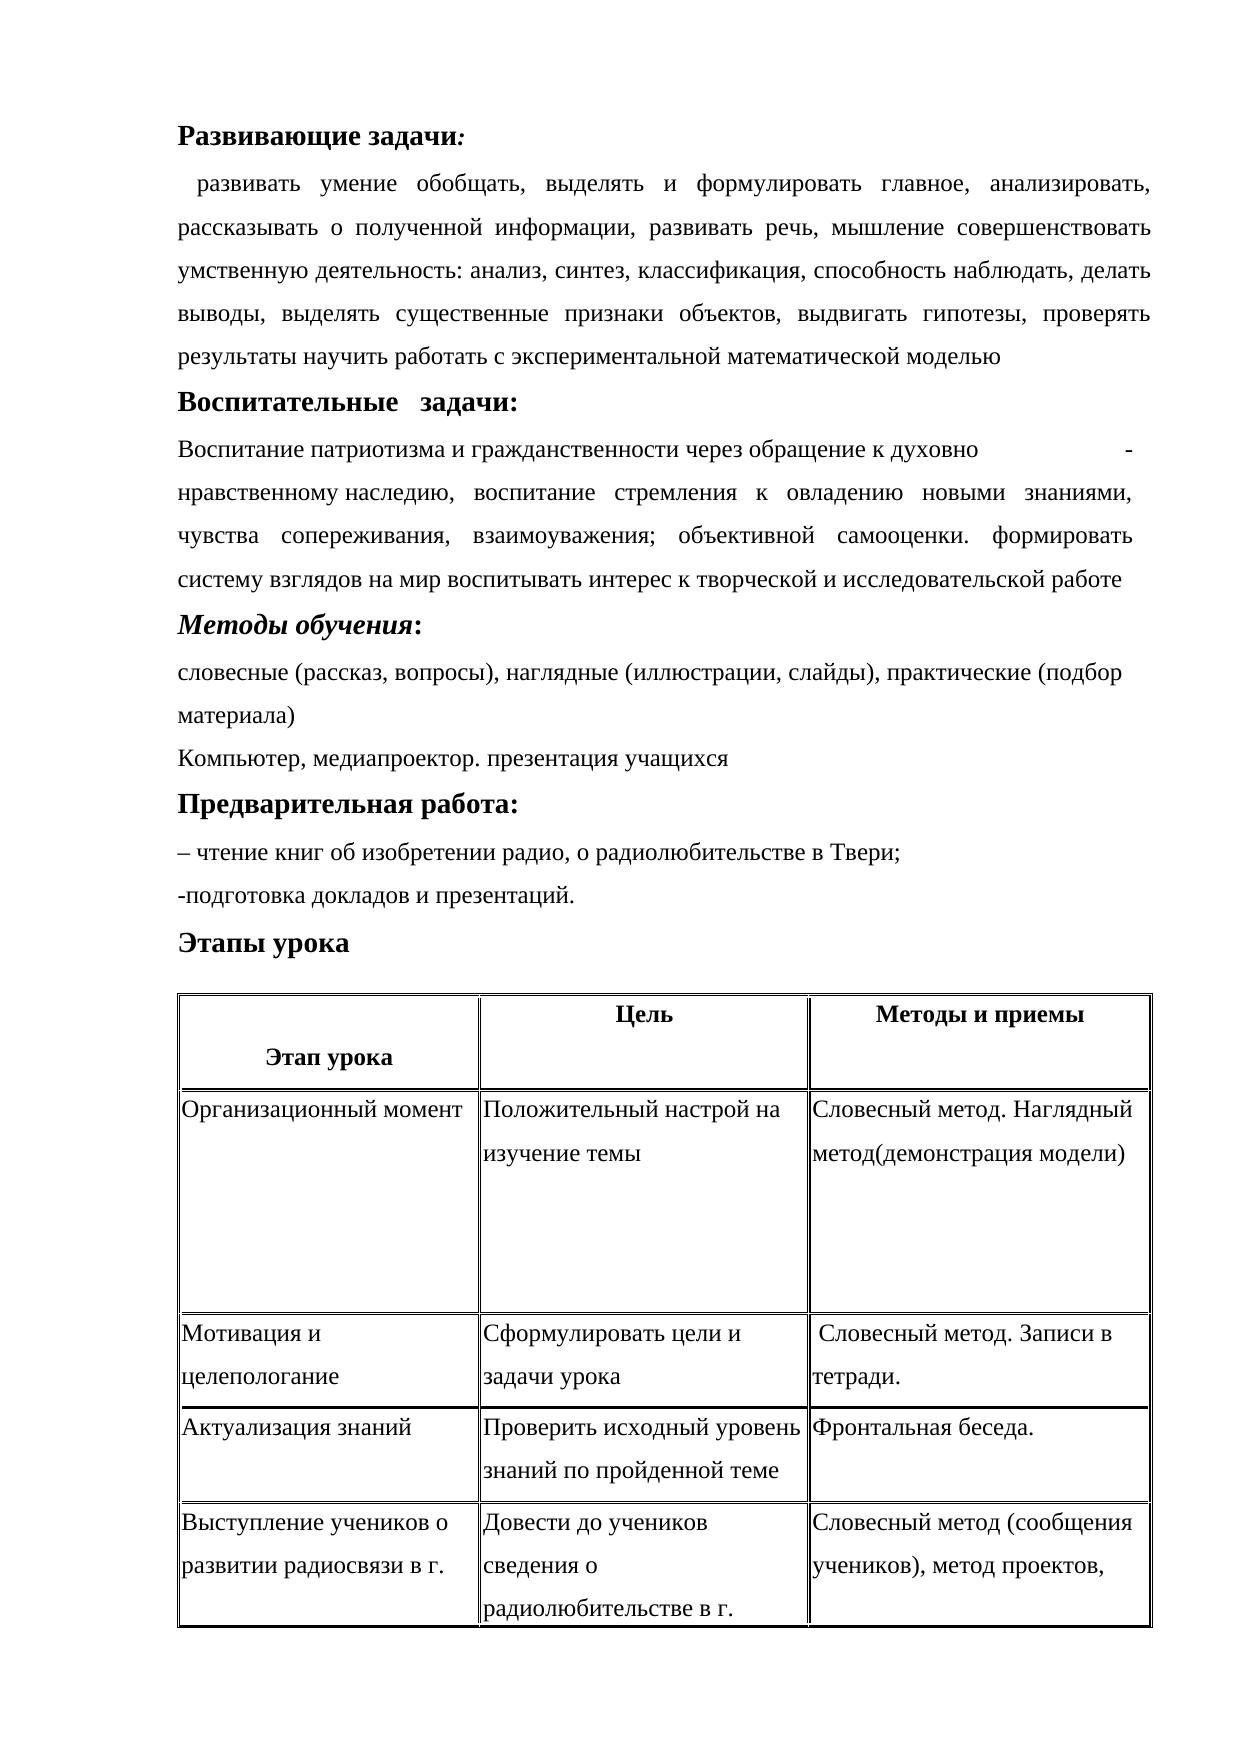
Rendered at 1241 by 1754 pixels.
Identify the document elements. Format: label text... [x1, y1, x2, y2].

text Компьютер, медиапроектор. презентация учащихся [177, 743, 1152, 772]
text Воспитание патриотизма и гражданственности через обращение к духовно -нравственному наследию, воспитание стремления к овладению новыми знаниями, чувства сопереживания, взаимоуважения; объективной самооценки. формировать систему взглядов на мир воспитывать интерес к творческой и исследовательской работе [177, 434, 1133, 592]
table_cell Организационный момент [180, 1088, 478, 1312]
text – чтение книг об изобретении радио, о радиолюбительстве в Твери; [177, 837, 1152, 866]
table_header Методы и приемы [809, 996, 1149, 1088]
text словесные (рассказ, вопросы), наглядные (иллюстрации, слайды), практические (подбор материала) [177, 657, 1152, 729]
table_cell Сформулировать цели и задачи урока [481, 1315, 807, 1406]
text Предварительная работа: [177, 787, 1152, 820]
table_cell Положительный настрой на изучение темы [481, 1092, 807, 1312]
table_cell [178, 1501, 480, 1625]
text развивать умение обобщать, выделять и формулировать главное, анализировать, рассказывать о полученной информации, развивать речь, мышление совершенствовать умственную деятельность: анализ, синтез, классификация, способность наблюдать, делать выводы, выделять существенные признаки объектов, выдвигать гипотезы, проверять результаты научить работать с экспериментальной математической моделью [177, 168, 1152, 370]
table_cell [480, 1501, 809, 1625]
table_cell Фронтальная беседа. [811, 1406, 1149, 1501]
table_cell Актуализация знаний [180, 1406, 478, 1501]
text Развивающие задачи: [177, 118, 1152, 152]
table_cell Словесный метод. Наглядный метод(демонстрация модели) [811, 1088, 1150, 1312]
table_cell Словесный метод. Записи в тетради. [809, 1312, 1151, 1406]
text Воспитательные задачи: [177, 384, 1152, 418]
text Методы обучения: [177, 607, 1152, 640]
text -подготовка докладов и презентаций. Этапы урока [177, 880, 1152, 959]
table_cell Проверить исходный уровень знаний по пройденной теме [481, 1409, 807, 1501]
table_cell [809, 1501, 1151, 1625]
table_header Этап урока [180, 996, 480, 1088]
table_header Цель [480, 994, 809, 1088]
table_cell Мотивация и целепологание [178, 1312, 480, 1406]
